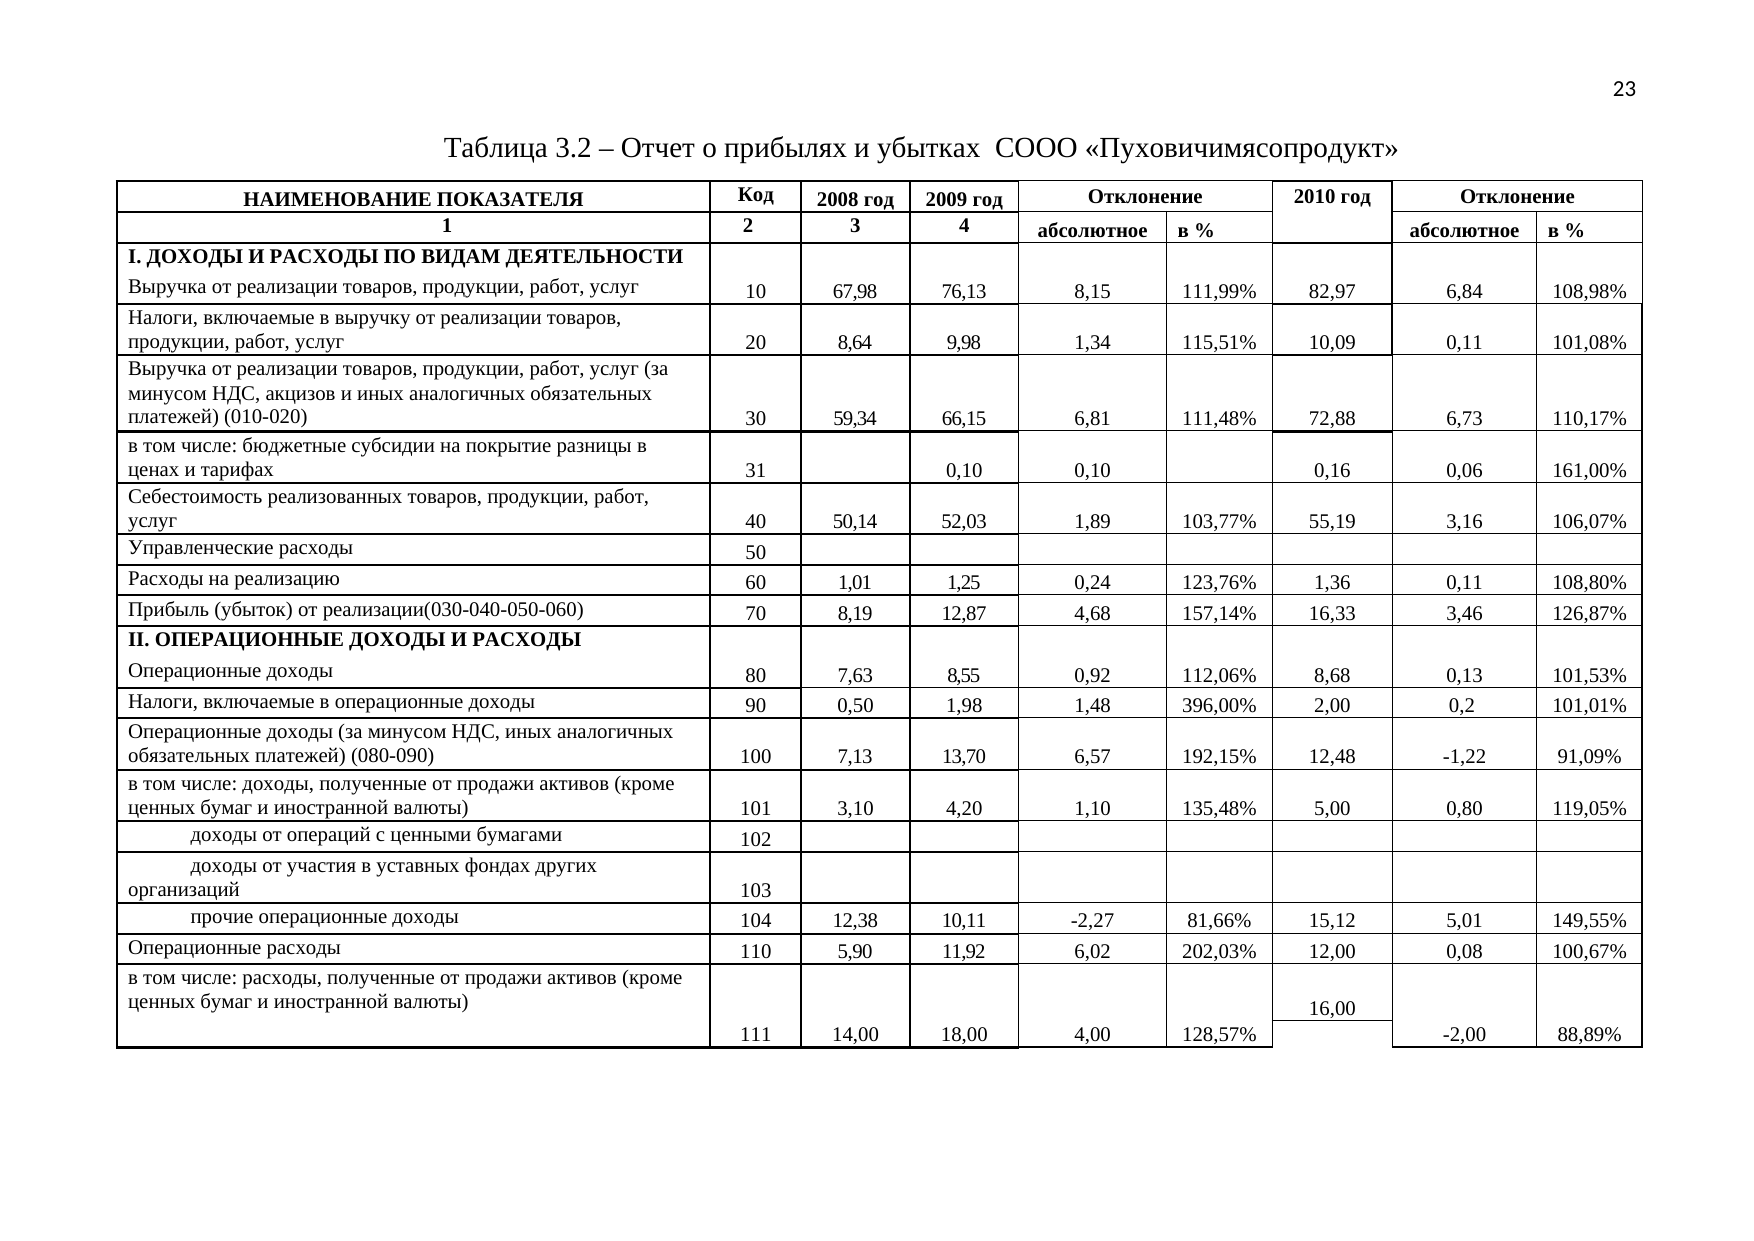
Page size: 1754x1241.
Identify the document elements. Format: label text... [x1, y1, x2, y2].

table_cell [1273, 821, 1392, 851]
table_cell Расходы на реализацию [118, 566, 709, 594]
table_cell [802, 535, 909, 564]
table_cell 202,03% [1167, 934, 1272, 963]
table_cell [1167, 431, 1272, 482]
table_cell 91,09% [1537, 718, 1641, 768]
table_cell 161,00% [1537, 431, 1641, 482]
table_cell [1167, 821, 1272, 851]
table_cell [1273, 211, 1391, 242]
table_cell 76,13 [911, 244, 1018, 303]
table_cell 15,12 [1273, 903, 1392, 932]
table_cell 157,14% [1167, 595, 1272, 625]
table_cell [802, 244, 909, 272]
table_cell 0,11 [1393, 565, 1536, 594]
table_cell 16,00 [1273, 964, 1392, 1020]
table_cell 72,88 [1273, 356, 1392, 430]
table_cell 135,48% [1167, 770, 1272, 820]
table_cell 1,98 [911, 688, 1018, 717]
table_cell Операционные расходы [118, 935, 709, 963]
table_cell 30 [711, 356, 800, 430]
table_cell 1,34 [1019, 304, 1166, 354]
table_cell в том числе: расходы, полученные от продажи активов (кроме ценных бумаг и иностранной валюты) [118, 965, 709, 1046]
table_cell 5,00 [1273, 770, 1392, 820]
table_cell Прибыль (убыток) от реализации(030-040-050-060) [118, 596, 709, 625]
table_cell 70 [711, 596, 800, 625]
table_cell 149,55% [1537, 903, 1641, 932]
table_cell [802, 853, 909, 902]
table_cell [1393, 534, 1536, 564]
table_cell [802, 433, 909, 482]
table_cell 128,57% [1167, 964, 1272, 1046]
table_cell 106,07% [1537, 483, 1641, 533]
table_cell в % [1167, 212, 1272, 242]
table_cell 108,98% [1537, 243, 1642, 303]
table_cell 8,68 [1273, 656, 1392, 687]
table_cell 8,19 [802, 596, 909, 625]
table_cell 126,87% [1537, 595, 1641, 625]
table_cell 16,33 [1273, 595, 1392, 625]
table_cell [1537, 852, 1641, 902]
table_cell -2,27 [1019, 903, 1166, 932]
table_cell 0,92 [1019, 656, 1166, 687]
table_cell 112,06% [1167, 656, 1272, 687]
table_cell 0,2 [1393, 688, 1536, 717]
table_cell 101,01% [1537, 688, 1641, 717]
table_cell 3,10 [802, 771, 909, 820]
table_cell 111,48% [1167, 355, 1272, 430]
table_cell 100,67% [1537, 934, 1641, 963]
table_cell [1273, 852, 1392, 902]
table_cell [1273, 534, 1392, 564]
table_cell 12,48 [1273, 718, 1392, 768]
table_cell Выручка от реализации товаров, продукции, работ, услуг (за минусом НДС, акцизов и иных аналогичных обязательных платежей) (010-020) [118, 356, 709, 430]
table_cell Налоги, включаемые в операционные доходы [118, 689, 709, 717]
table_cell 59,34 [802, 356, 909, 430]
table_cell 88,89% [1537, 964, 1641, 1046]
table_cell 66,15 [911, 356, 1018, 430]
table_cell 192,15% [1167, 718, 1272, 768]
table_cell 55,19 [1273, 483, 1392, 533]
table_cell 52,03 [911, 484, 1018, 533]
table_cell 1 [118, 213, 709, 242]
table_cell [1393, 821, 1536, 851]
table_cell доходы от участия в уставных фондах других организаций [118, 853, 709, 902]
table_cell 103 [711, 853, 800, 902]
table_cell 115,51% [1167, 304, 1272, 354]
table_cell [802, 822, 909, 851]
table_cell 90 [711, 689, 800, 717]
table_cell Выручка от реализации товаров, продукции, работ, услуг [118, 272, 709, 303]
table_cell 0,13 [1393, 626, 1536, 687]
table_cell -1,22 [1393, 718, 1536, 768]
table_cell 50 [711, 535, 800, 564]
table_cell 3,46 [1393, 595, 1536, 625]
table_cell 6,81 [1019, 355, 1166, 430]
table_cell 50,14 [802, 484, 909, 533]
table_cell 4 [911, 213, 1018, 242]
table_cell 6,57 [1019, 718, 1166, 768]
table_cell 7,63 [802, 627, 909, 687]
table_cell 103,77% [1167, 483, 1272, 533]
table_header Код стр. [711, 182, 800, 211]
table_cell 31 [711, 433, 800, 482]
table_cell 101 [711, 771, 800, 820]
table_cell 2 [711, 213, 800, 242]
table_cell 1,36 [1273, 565, 1392, 594]
table_cell прочие операционные доходы [118, 904, 709, 932]
table_cell [1167, 852, 1272, 902]
table_cell 4,00 [1019, 964, 1166, 1046]
table_cell 1,48 [1019, 688, 1166, 717]
table_header 2010 год [1273, 182, 1391, 211]
table_cell в % [1537, 212, 1642, 242]
table_cell [911, 853, 1018, 902]
table_cell -2,00 [1393, 964, 1536, 1046]
table_cell Операционные доходы (за минусом НДС, иных аналогичных обязательных платежей) (080-090) [118, 719, 709, 768]
table_cell Себестоимость реализованных товаров, продукции, работ, услуг [118, 484, 709, 533]
table_cell 119,05% [1537, 770, 1641, 820]
table_cell 4,68 [1019, 595, 1166, 625]
table_cell 110 [711, 935, 800, 963]
table_cell 100 [711, 719, 800, 768]
table_cell 10 [711, 272, 800, 303]
table_cell [1167, 626, 1272, 656]
table_cell 101,08% [1537, 304, 1641, 354]
text Таблица 3.2 – Отчет о прибылях и убытках СООО «Пуховичимясопродукт» [118, 130, 1636, 163]
table_cell [911, 535, 1018, 564]
table_cell 10,11 [911, 904, 1018, 932]
table_cell в том числе: бюджетные субсидии на покрытие разницы в ценах и тарифах [118, 433, 709, 482]
table_cell 3 [802, 213, 909, 242]
table_cell 67,98 [802, 272, 909, 303]
table_cell 12,87 [911, 596, 1018, 625]
table_cell 1,10 [1019, 770, 1166, 820]
table_cell 0,50 [802, 688, 909, 717]
table_cell 108,80% [1537, 565, 1641, 594]
table_cell 14,00 [802, 965, 909, 1046]
table_cell 0,10 [911, 433, 1018, 482]
table_cell 18,00 [911, 965, 1018, 1046]
table_cell 40 [711, 484, 800, 533]
table_cell 0,24 [1019, 565, 1166, 594]
table_cell в том числе: доходы, полученные от продажи активов (кроме ценных бумаг и иностранной валюты) [118, 771, 709, 820]
table_cell 5,90 [802, 935, 909, 963]
table_cell 102 [711, 822, 800, 851]
table_cell [1019, 626, 1166, 656]
table_cell 5,01 [1393, 903, 1536, 932]
table_header 2009 год [911, 182, 1018, 211]
table_cell 13,70 [911, 719, 1018, 768]
table_cell [1019, 852, 1166, 902]
table_cell 0,06 [1393, 431, 1536, 482]
table_header Отклонение [1393, 181, 1642, 211]
table_cell 1,25 [911, 566, 1018, 594]
table_cell 0,08 [1393, 934, 1536, 963]
table_cell 0,16 [1273, 433, 1392, 482]
table_cell 396,00% [1167, 688, 1272, 717]
table_cell II. ОПЕРАЦИОННЫЕ ДОХОДЫ И РАСХОДЫ [118, 627, 709, 656]
table_cell [1537, 534, 1641, 564]
table_cell 10,09 [1273, 305, 1391, 354]
table_cell I. ДОХОДЫ И РАСХОДЫ ПО ВИДАМ ДЕЯТЕЛЬНОСТИ [118, 244, 709, 272]
table_cell 0,80 [1393, 770, 1536, 820]
table_cell 8,55 [911, 627, 1018, 687]
table_cell [711, 244, 800, 272]
table_cell доходы от операций с ценными бумагами [118, 822, 709, 851]
table_cell 0,10 [1019, 431, 1166, 482]
table_cell [1273, 626, 1392, 656]
table_cell 111 [711, 965, 800, 1046]
table_header 2008 год [802, 182, 909, 211]
table_cell 12,38 [802, 904, 909, 932]
table_cell [1273, 1021, 1392, 1046]
table_cell 7,13 [802, 719, 909, 768]
table_cell 12,00 [1273, 934, 1392, 963]
table_cell [1019, 821, 1166, 851]
table_cell 82,97 [1273, 244, 1391, 303]
table_cell 81,66% [1167, 903, 1272, 932]
table_cell 1,01 [802, 566, 909, 594]
table_cell 2,00 [1273, 688, 1392, 717]
table_header НАИМЕНОВАНИЕ ПОКАЗАТЕЛЯ [118, 182, 709, 211]
table_cell 80 [711, 627, 800, 687]
table_cell 60 [711, 566, 800, 594]
table_cell абсолютное [1019, 212, 1166, 242]
table_cell абсолютное [1393, 212, 1536, 242]
table_cell 6,84 [1393, 243, 1536, 303]
table_cell [1167, 534, 1272, 564]
table_cell 20 [711, 305, 800, 354]
table_cell [1537, 821, 1641, 851]
table_cell 110,17% [1537, 355, 1641, 430]
table_cell 123,76% [1167, 565, 1272, 594]
table_cell 6,73 [1393, 355, 1536, 430]
table_cell 4,20 [911, 771, 1018, 820]
table_cell 8,64 [802, 305, 909, 354]
table_cell Операционные доходы [118, 656, 709, 687]
table_cell 111,99% [1167, 243, 1272, 303]
table_cell [1019, 534, 1166, 564]
table_cell Управленческие расходы [118, 535, 709, 564]
table_cell 9,98 [911, 305, 1018, 354]
table_cell 3,16 [1393, 483, 1536, 533]
table_cell 0,11 [1393, 304, 1536, 354]
table_cell 104 [711, 904, 800, 932]
table_cell 1,89 [1019, 483, 1166, 533]
table_header Отклонение [1019, 181, 1272, 211]
table_cell [1393, 852, 1536, 902]
table_cell [911, 822, 1018, 851]
table_cell 11,92 [911, 935, 1018, 963]
table_cell 8,15 [1019, 243, 1166, 303]
table_cell Налоги, включаемые в выручку от реализации товаров, продукции, работ, услуг [118, 305, 709, 354]
table_cell 6,02 [1019, 934, 1166, 963]
table_cell 101,53% [1537, 626, 1641, 687]
